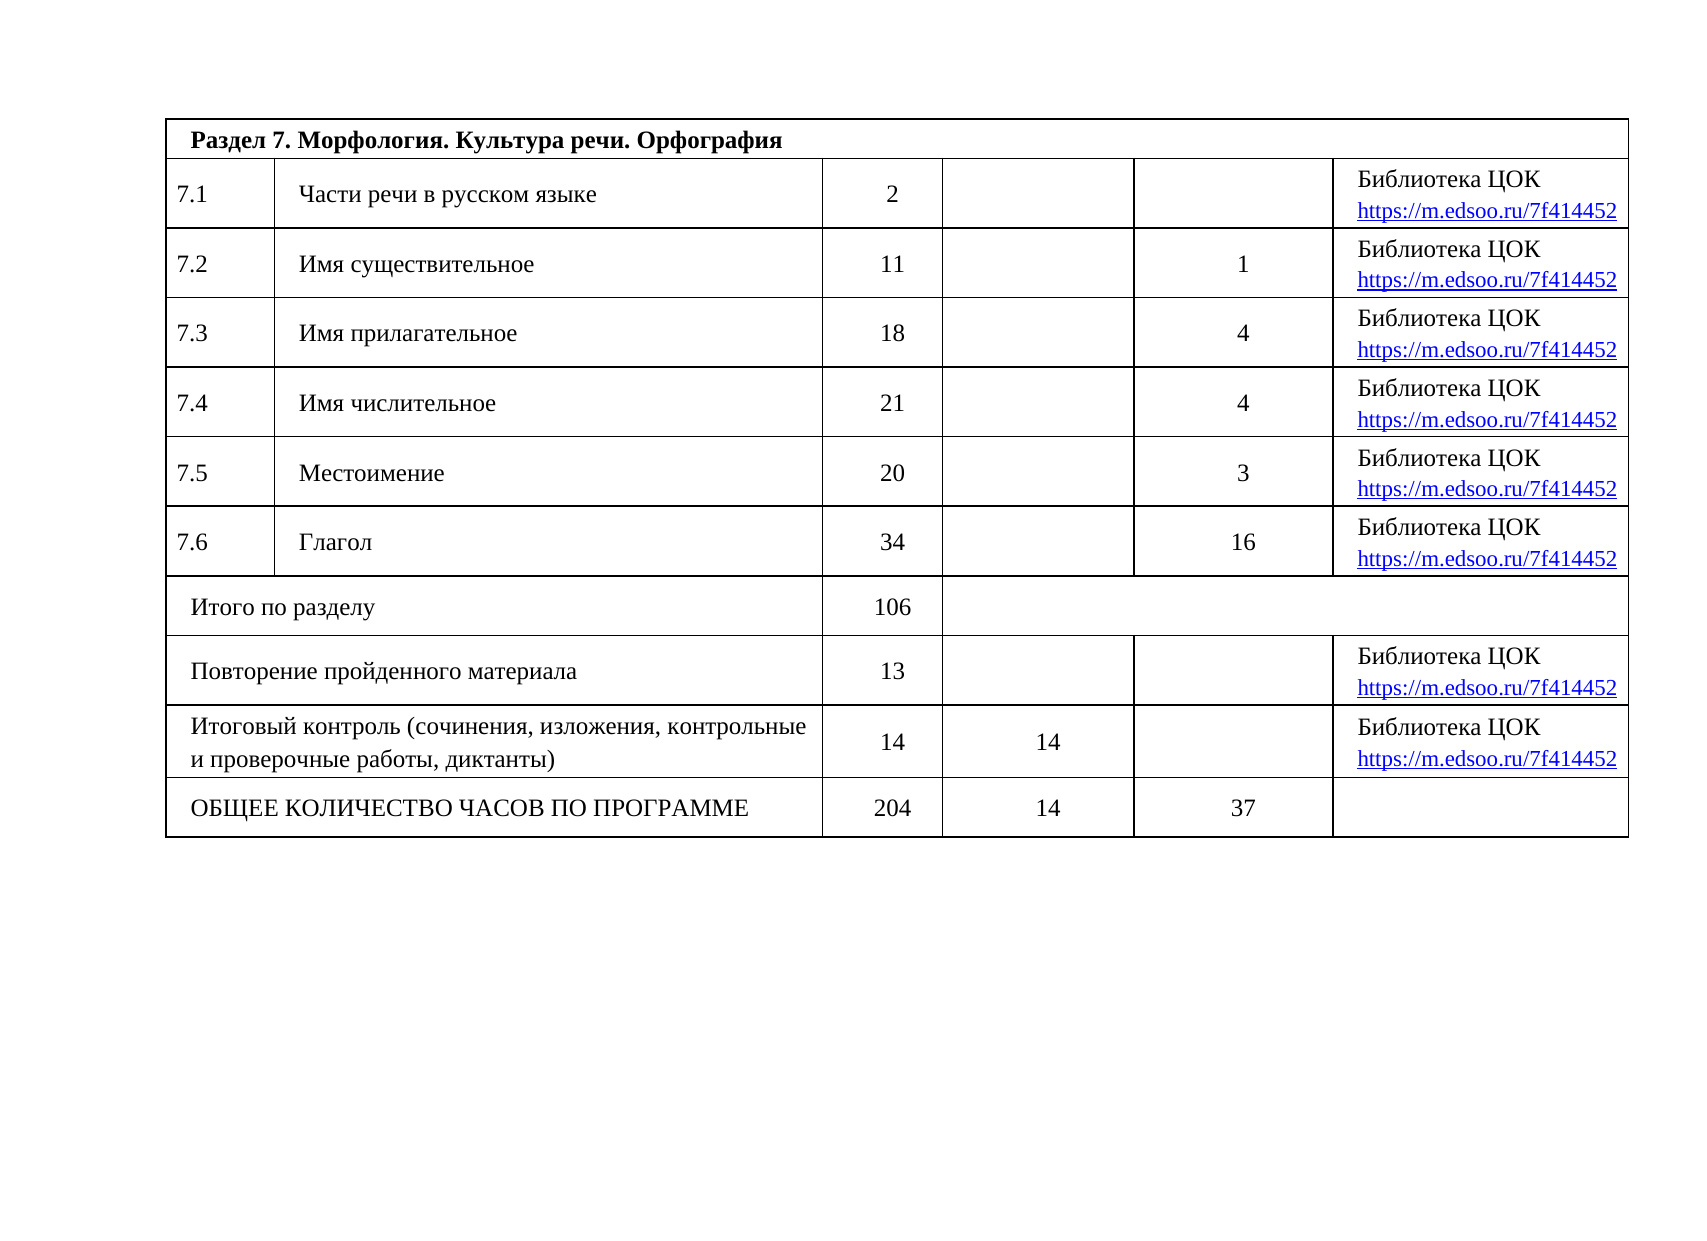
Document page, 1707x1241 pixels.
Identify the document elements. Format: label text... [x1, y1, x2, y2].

table_cell 7.4 [167, 368, 274, 436]
table_cell [943, 577, 1628, 634]
table_cell 7.1 [167, 159, 274, 227]
table_cell 13 [823, 636, 942, 704]
table_cell 3 [1135, 437, 1332, 505]
table_cell 11 [823, 229, 942, 297]
table_cell Раздел 7. Морфология. Культура речи. Орфография [167, 120, 1628, 157]
table_cell [943, 507, 1133, 575]
table_cell 106 [823, 577, 942, 634]
table_cell 20 [823, 437, 942, 505]
table_cell [943, 636, 1133, 704]
table_cell [943, 437, 1133, 505]
table_cell 14 [943, 706, 1133, 776]
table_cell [1334, 159, 1628, 227]
table_cell [943, 159, 1133, 227]
table_cell Глагол [275, 507, 822, 575]
table_cell 16 [1135, 507, 1332, 575]
table_cell [1334, 778, 1628, 836]
table_cell Имя существительное [275, 229, 822, 297]
table_cell [943, 368, 1133, 436]
table_cell ОБЩЕЕ КОЛИЧЕСТВО ЧАСОВ ПО ПРОГРАММЕ [167, 778, 822, 836]
table_cell Местоимение [275, 437, 822, 505]
table_cell 7.3 [167, 298, 274, 366]
table_cell 2 [823, 159, 942, 227]
table_cell 14 [943, 778, 1133, 836]
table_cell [1334, 229, 1628, 297]
table_cell [943, 298, 1133, 366]
table_cell 204 [823, 778, 942, 836]
table_cell 34 [823, 507, 942, 575]
table_cell Части речи в русском языке [275, 159, 822, 227]
table_cell 18 [823, 298, 942, 366]
table_cell [943, 229, 1133, 297]
table_cell Библиотека ЦОК https://m.edsoo.ru/7f414452 [1334, 507, 1628, 575]
table_cell 14 [823, 706, 942, 776]
table_cell Итоговый контроль (сочинения, изложения, контрольные и проверочные работы, диктанты) [167, 706, 822, 776]
table_cell 37 [1135, 778, 1332, 836]
table_cell 7.2 [167, 229, 274, 297]
table_cell 7.5 [167, 437, 274, 505]
table_cell Библиотека ЦОК https://m.edsoo.ru/7f414452 [1334, 706, 1628, 776]
table_cell Имя числительное [275, 368, 822, 436]
table_cell Имя прилагательное [275, 298, 822, 366]
table_cell Повторение пройденного материала [167, 636, 822, 704]
table_cell 4 [1135, 368, 1332, 436]
table_cell 7.6 [167, 507, 274, 575]
table_cell 1 [1135, 229, 1332, 297]
table_cell 4 [1135, 298, 1332, 366]
table_cell 21 [823, 368, 942, 436]
table_cell Библиотека ЦОК https://m.edsoo.ru/7f414452 [1334, 437, 1628, 505]
table_cell Библиотека ЦОК https://m.edsoo.ru/7f414452 [1334, 298, 1628, 366]
table_cell Библиотека ЦОК https://m.edsoo.ru/7f414452 [1334, 368, 1628, 436]
table_cell [1135, 636, 1332, 704]
table_cell Библиотека ЦОК https://m.edsoo.ru/7f414452 [1334, 636, 1628, 704]
table_cell [1135, 706, 1332, 776]
table_cell [1135, 159, 1332, 227]
table_cell Итого по разделу [167, 577, 822, 634]
